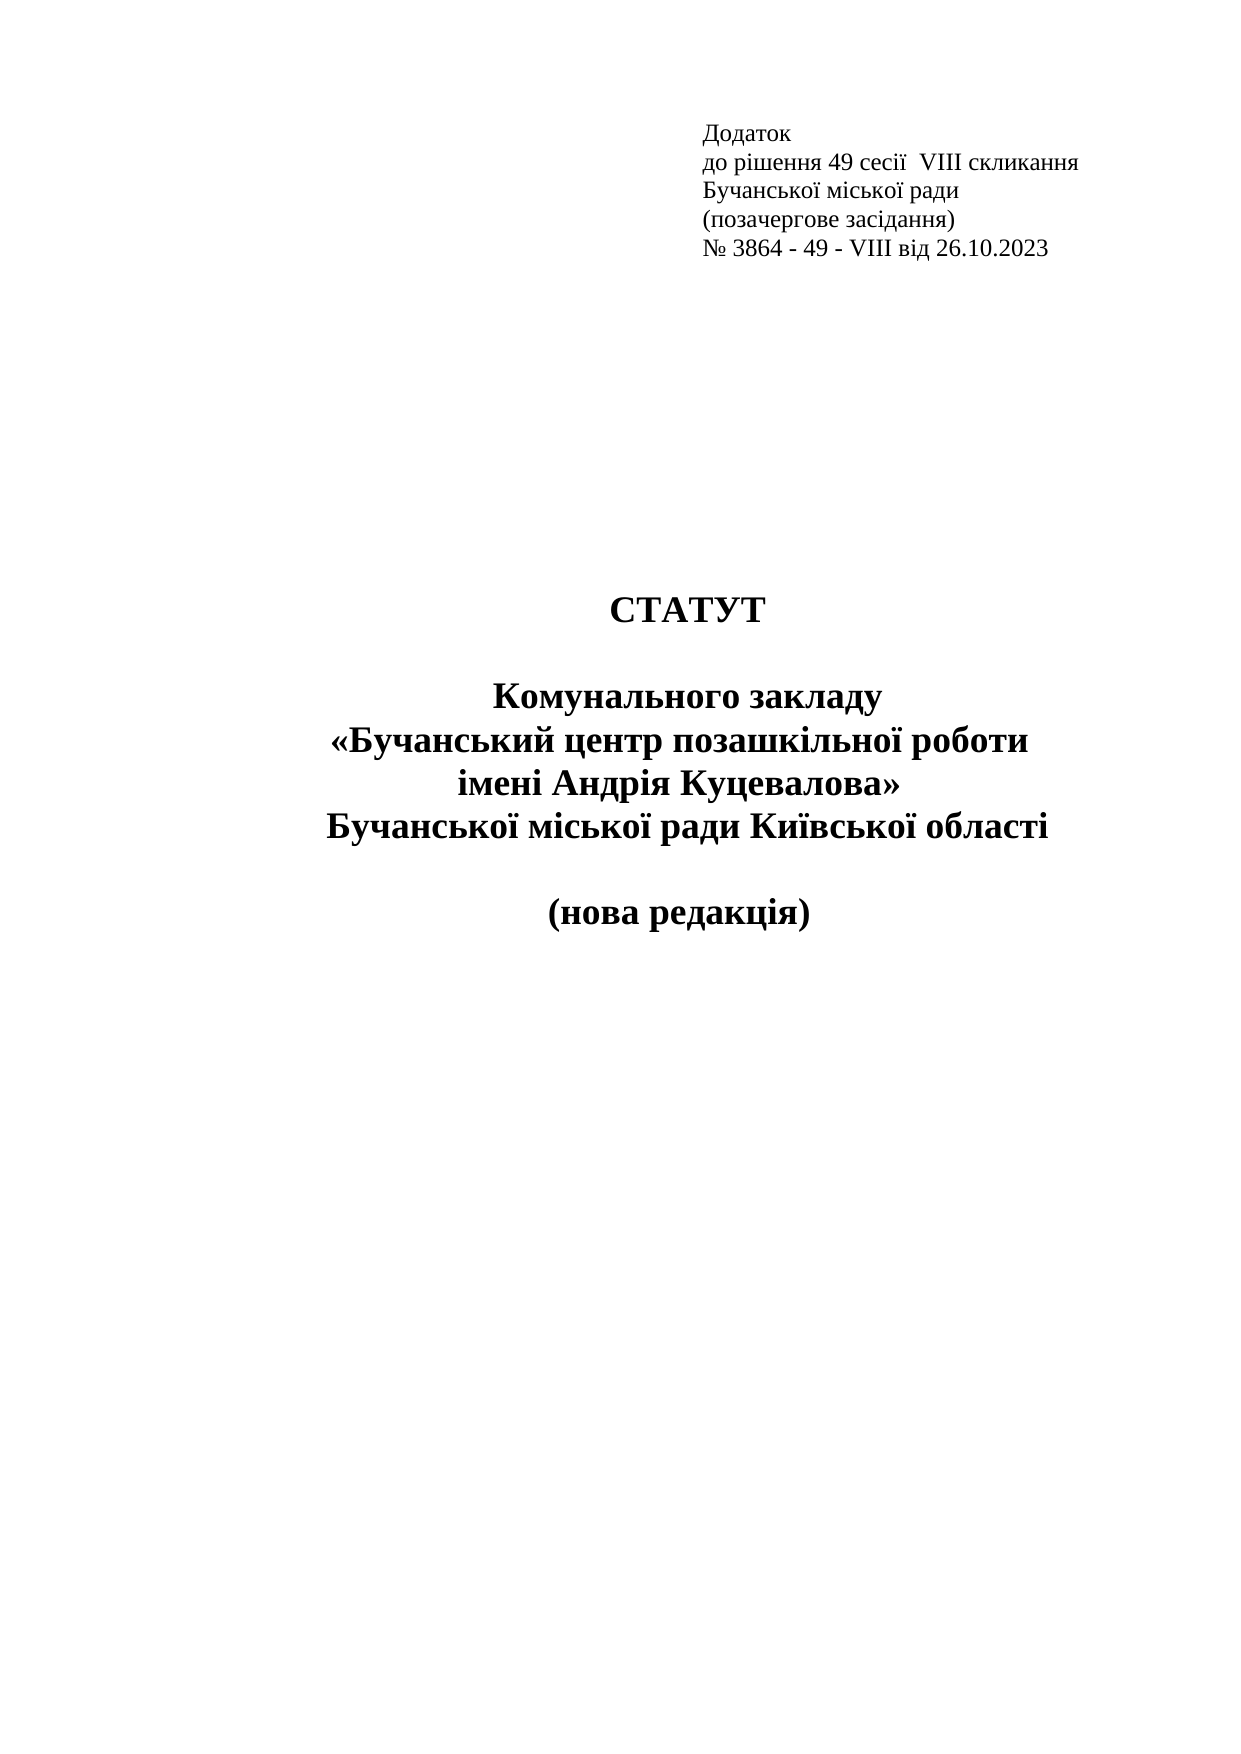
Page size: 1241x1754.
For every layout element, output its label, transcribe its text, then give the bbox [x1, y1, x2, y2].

text Бучанської міської ради Київської області [194, 803, 1181, 846]
text (нова редакція) [177, 889, 1181, 933]
text (позачергове засідання) [702, 204, 1181, 233]
text Комунального закладу [194, 674, 1181, 717]
text «Бучанський центр позашкільної роботи [177, 717, 1181, 760]
text до рішення 49 сесії VIIІ скликання [702, 147, 1181, 176]
text імені Андрія Куцевалова» [177, 760, 1181, 803]
text № 3864 - 49 - VIІI від 26.10.2023 [702, 233, 1181, 262]
text Бучанської міської ради [702, 176, 1181, 204]
text Додаток [702, 118, 1181, 147]
text СТАТУТ [194, 588, 1181, 631]
